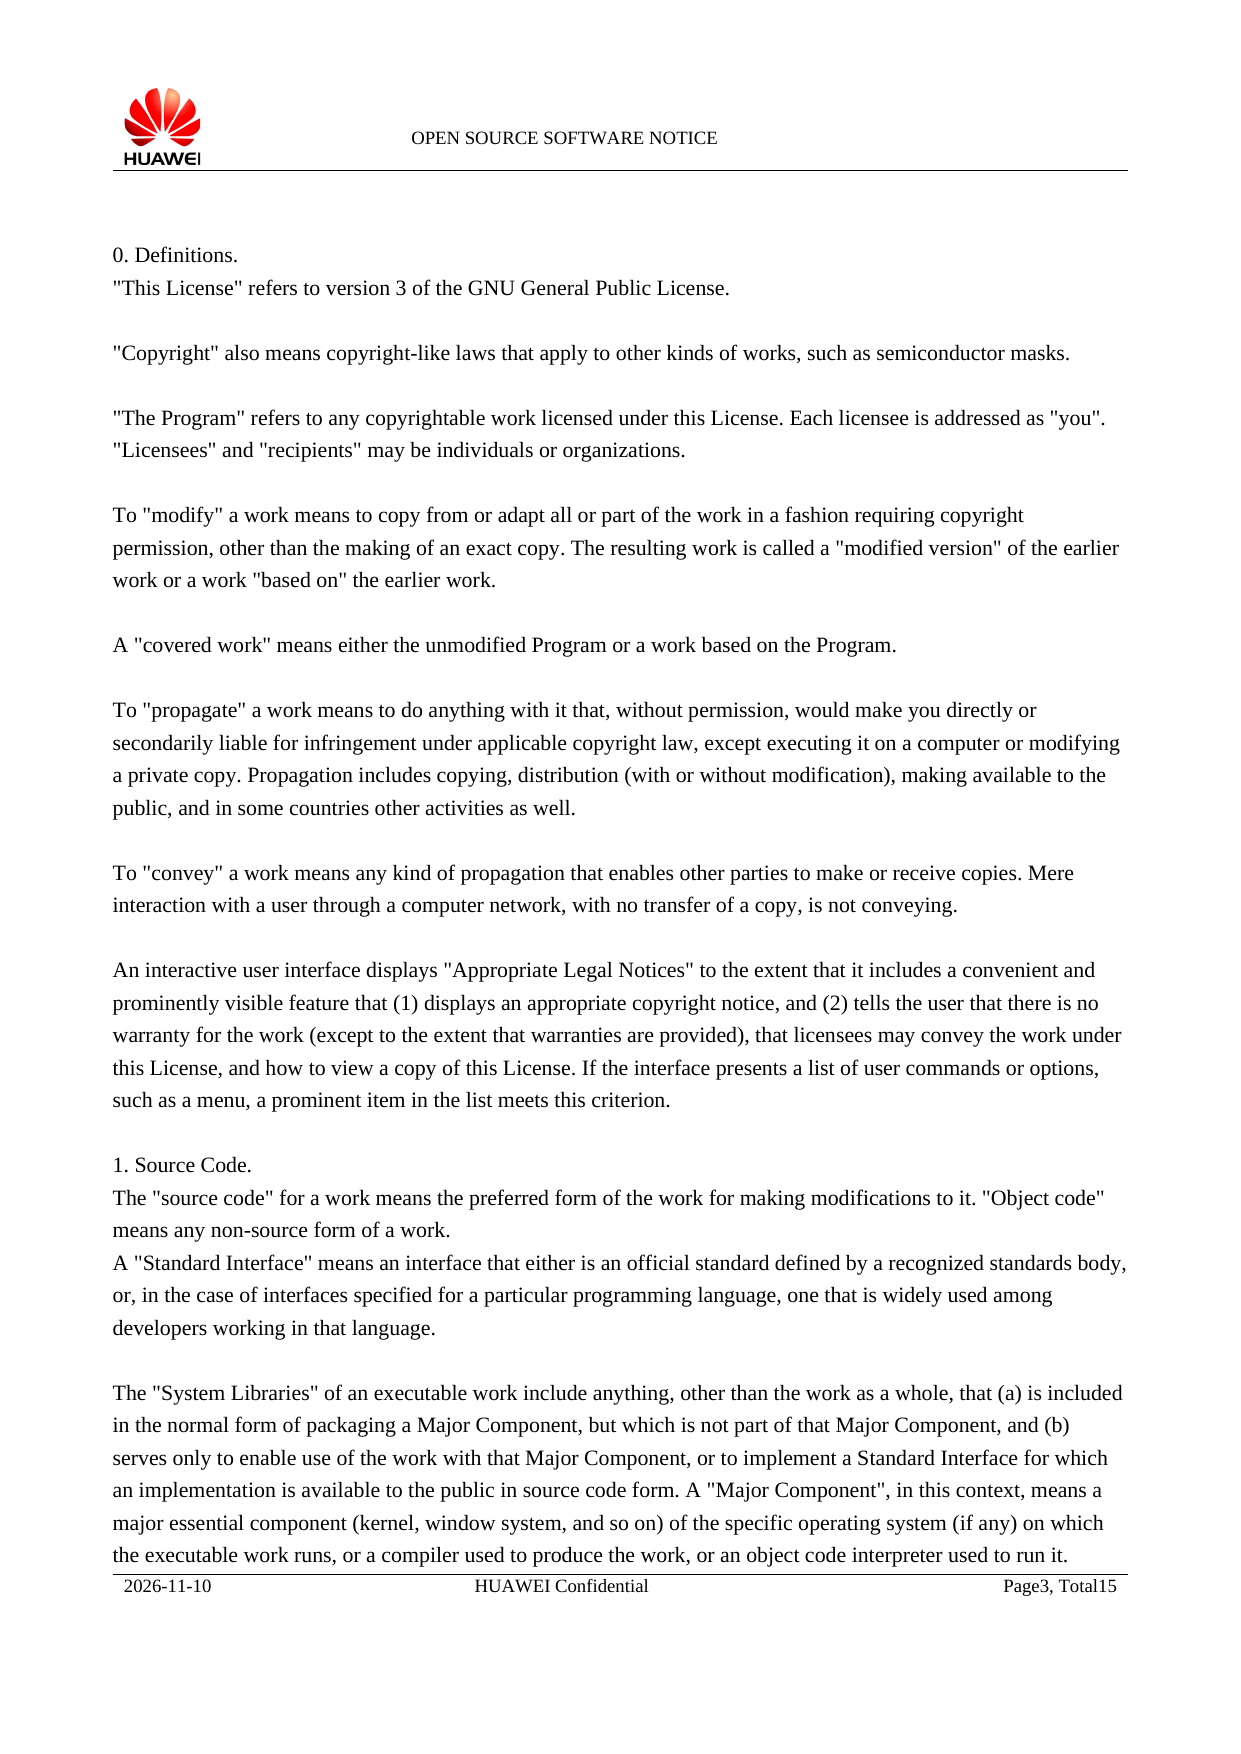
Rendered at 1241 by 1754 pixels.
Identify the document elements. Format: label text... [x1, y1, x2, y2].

picture [124, 88, 201, 165]
